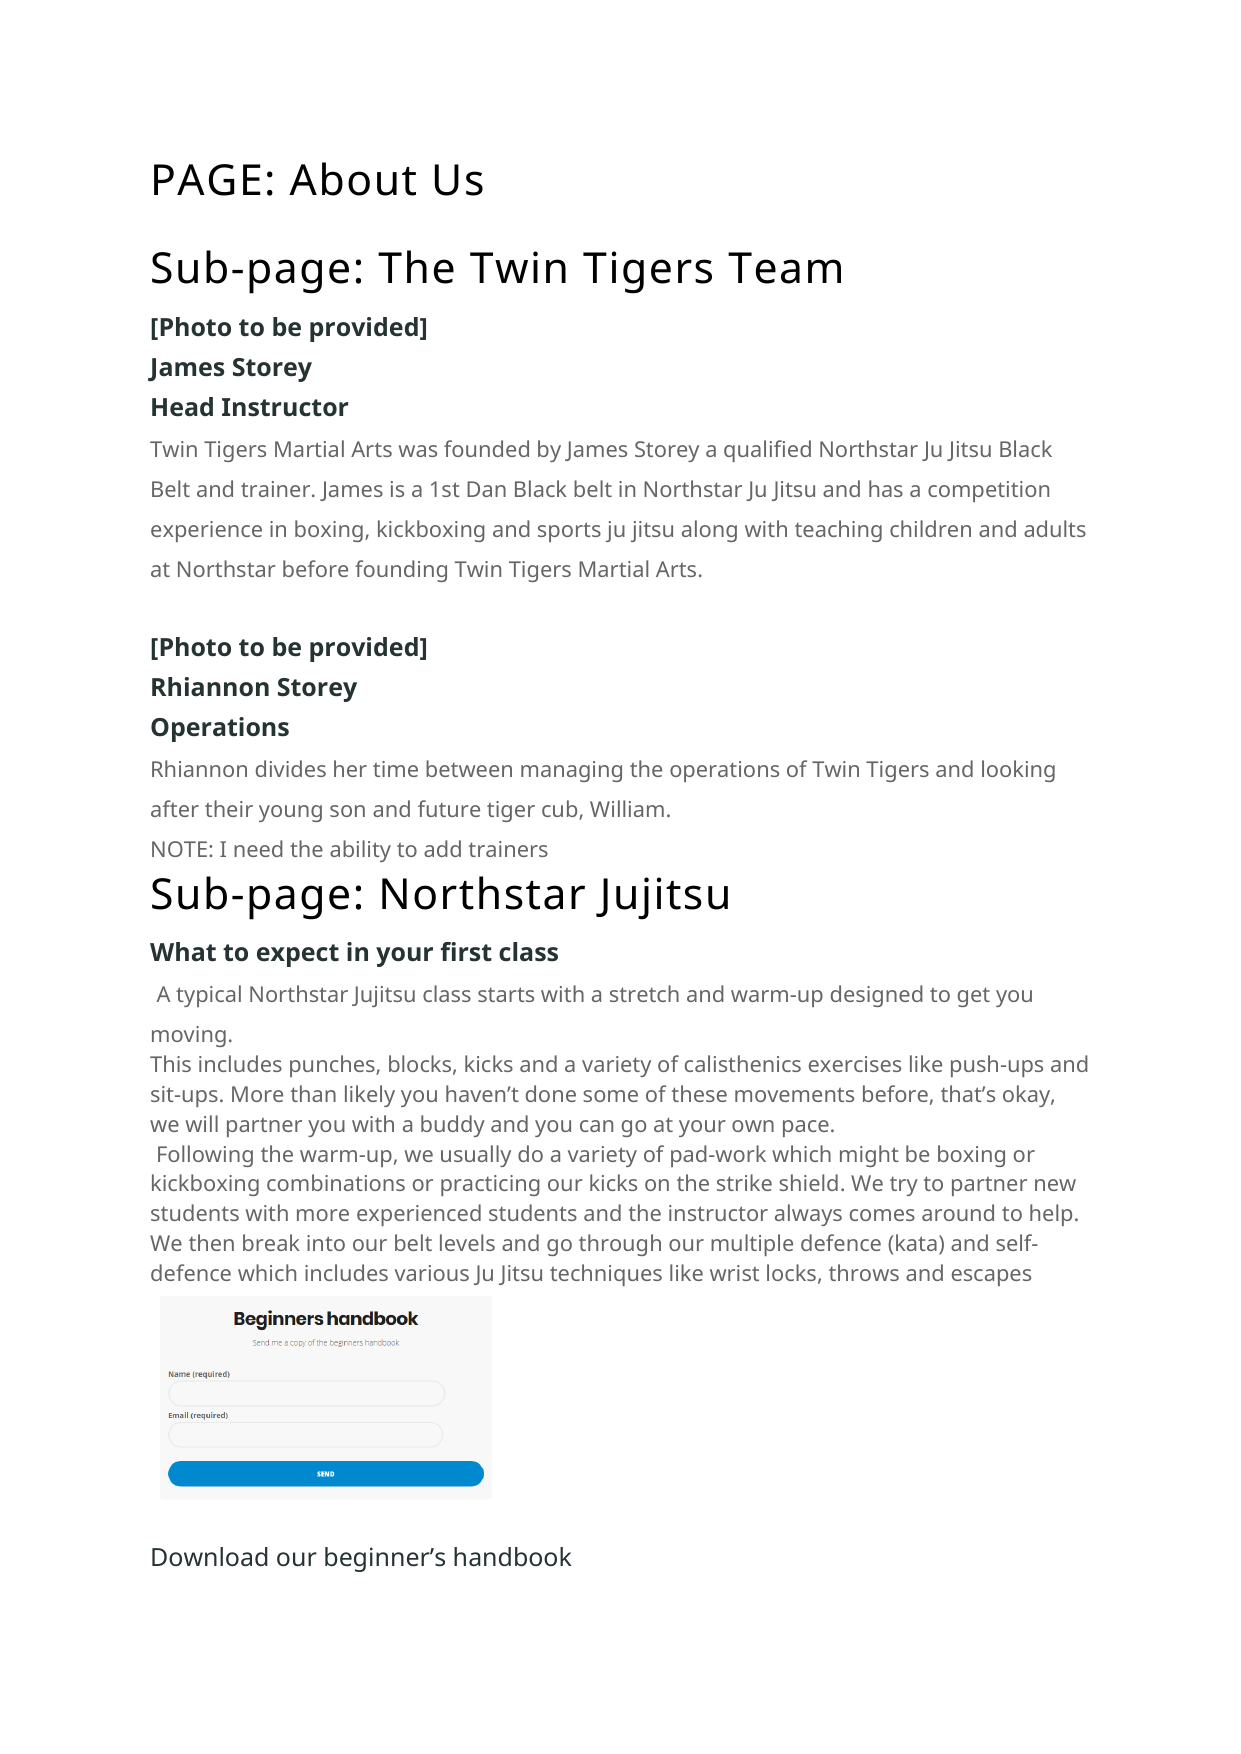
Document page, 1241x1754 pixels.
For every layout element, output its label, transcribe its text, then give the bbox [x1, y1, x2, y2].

text Sub-page: The Twin Tigers Team [150, 238, 1090, 296]
text Rhiannon Storey [150, 663, 1090, 703]
text What to expect in your first class [150, 929, 1090, 969]
text PAGE: About Us [150, 150, 1090, 208]
text Operations [150, 703, 1090, 743]
text A typical Northstar Jujitsu class starts with a stretch and warm-up designed to get you moving. [150, 969, 1090, 1049]
picture [150, 1287, 519, 1534]
text Download our beginner’s handbook [150, 1533, 1090, 1573]
text Head Instructor [150, 383, 1090, 423]
text [Photo to be provided] [150, 623, 1090, 663]
text James Storey [150, 343, 1090, 383]
text We then break into our belt levels and go through our multiple defence (kata) and self-defence which includes various Ju Jitsu techniques like wrist locks, throws and escapes [150, 1228, 1090, 1287]
text Following the warm-up, we usually do a variety of pad-work which might be boxing or kickboxing combinations or practicing our kicks on the strike shield. We try to partner new students with more experienced students and the instructor always comes around to help. [150, 1138, 1090, 1228]
text Twin Tigers Martial Arts was founded by James Storey a qualified Northstar Ju Jitsu Black Belt and trainer. James is a 1st Dan Black belt in Northstar Ju Jitsu and has a competition experience in boxing, kickboxing and sports ju jitsu along with teaching children and adults at Northstar before founding Twin Tigers Martial Arts. [150, 423, 1090, 583]
text Sub-page: Northstar Jujitsu [150, 863, 1090, 922]
text [Photo to be provided] [150, 303, 1090, 343]
text Rhiannon divides her time between managing the operations of Twin Tigers and looking after their young son and future tiger cub, William. [150, 743, 1090, 823]
text NOTE: I need the ability to add trainers [150, 823, 1090, 863]
text This includes punches, blocks, kicks and a variety of calisthenics exercises like push-ups and sit-ups. More than likely you haven’t done some of these movements before, that’s okay, we will partner you with a buddy and you can go at your own pace. [150, 1049, 1090, 1138]
